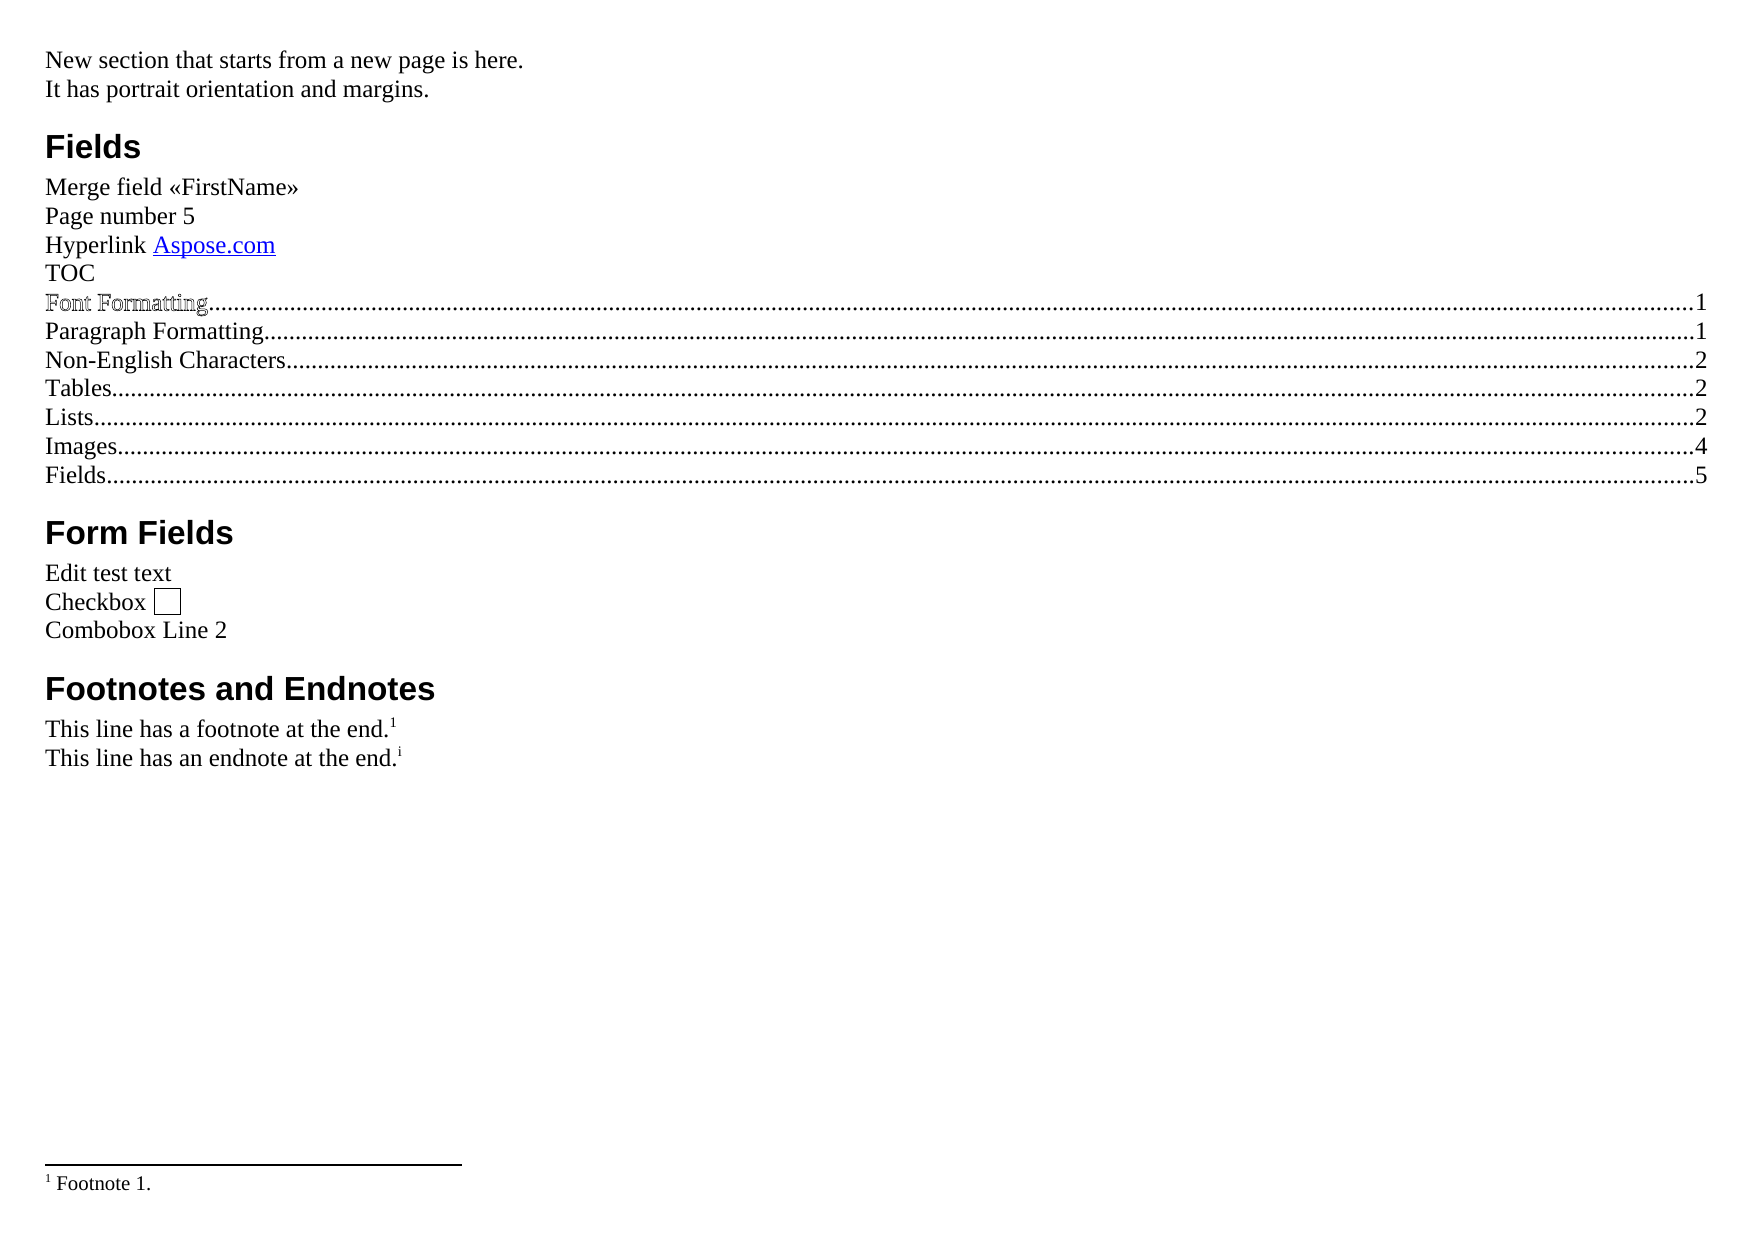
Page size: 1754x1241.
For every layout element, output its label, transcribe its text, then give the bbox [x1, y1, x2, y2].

text Hyperlink Aspose.com [45, 230, 1709, 258]
text This line has an endnote at the end. [45, 743, 1709, 772]
text Images 4 [45, 431, 1709, 460]
text TOC [45, 258, 1709, 287]
text Fields 5 [45, 460, 1709, 488]
text Checkbox [45, 587, 1709, 616]
text Paragraph Formatting 1 [45, 316, 1709, 345]
text Edit test text [45, 558, 1709, 587]
subtitle Fields [45, 127, 1709, 166]
text Non-English Characters 2 [45, 345, 1709, 373]
text Tables 2 [45, 373, 1709, 402]
text Combobox [45, 616, 1709, 644]
text New section that starts from a new page is here. [45, 45, 1709, 74]
text This line has a footnote at the end. [45, 714, 1709, 743]
text Font Formatting 1 [45, 287, 1709, 316]
subtitle Footnotes and Endnotes [45, 669, 1709, 708]
text Lists 2 [45, 402, 1709, 431]
text Merge field [45, 172, 1709, 201]
text It has portrait orientation and margins. [45, 74, 1709, 102]
subtitle Form Fields [45, 513, 1709, 552]
text Page number [45, 201, 1709, 230]
